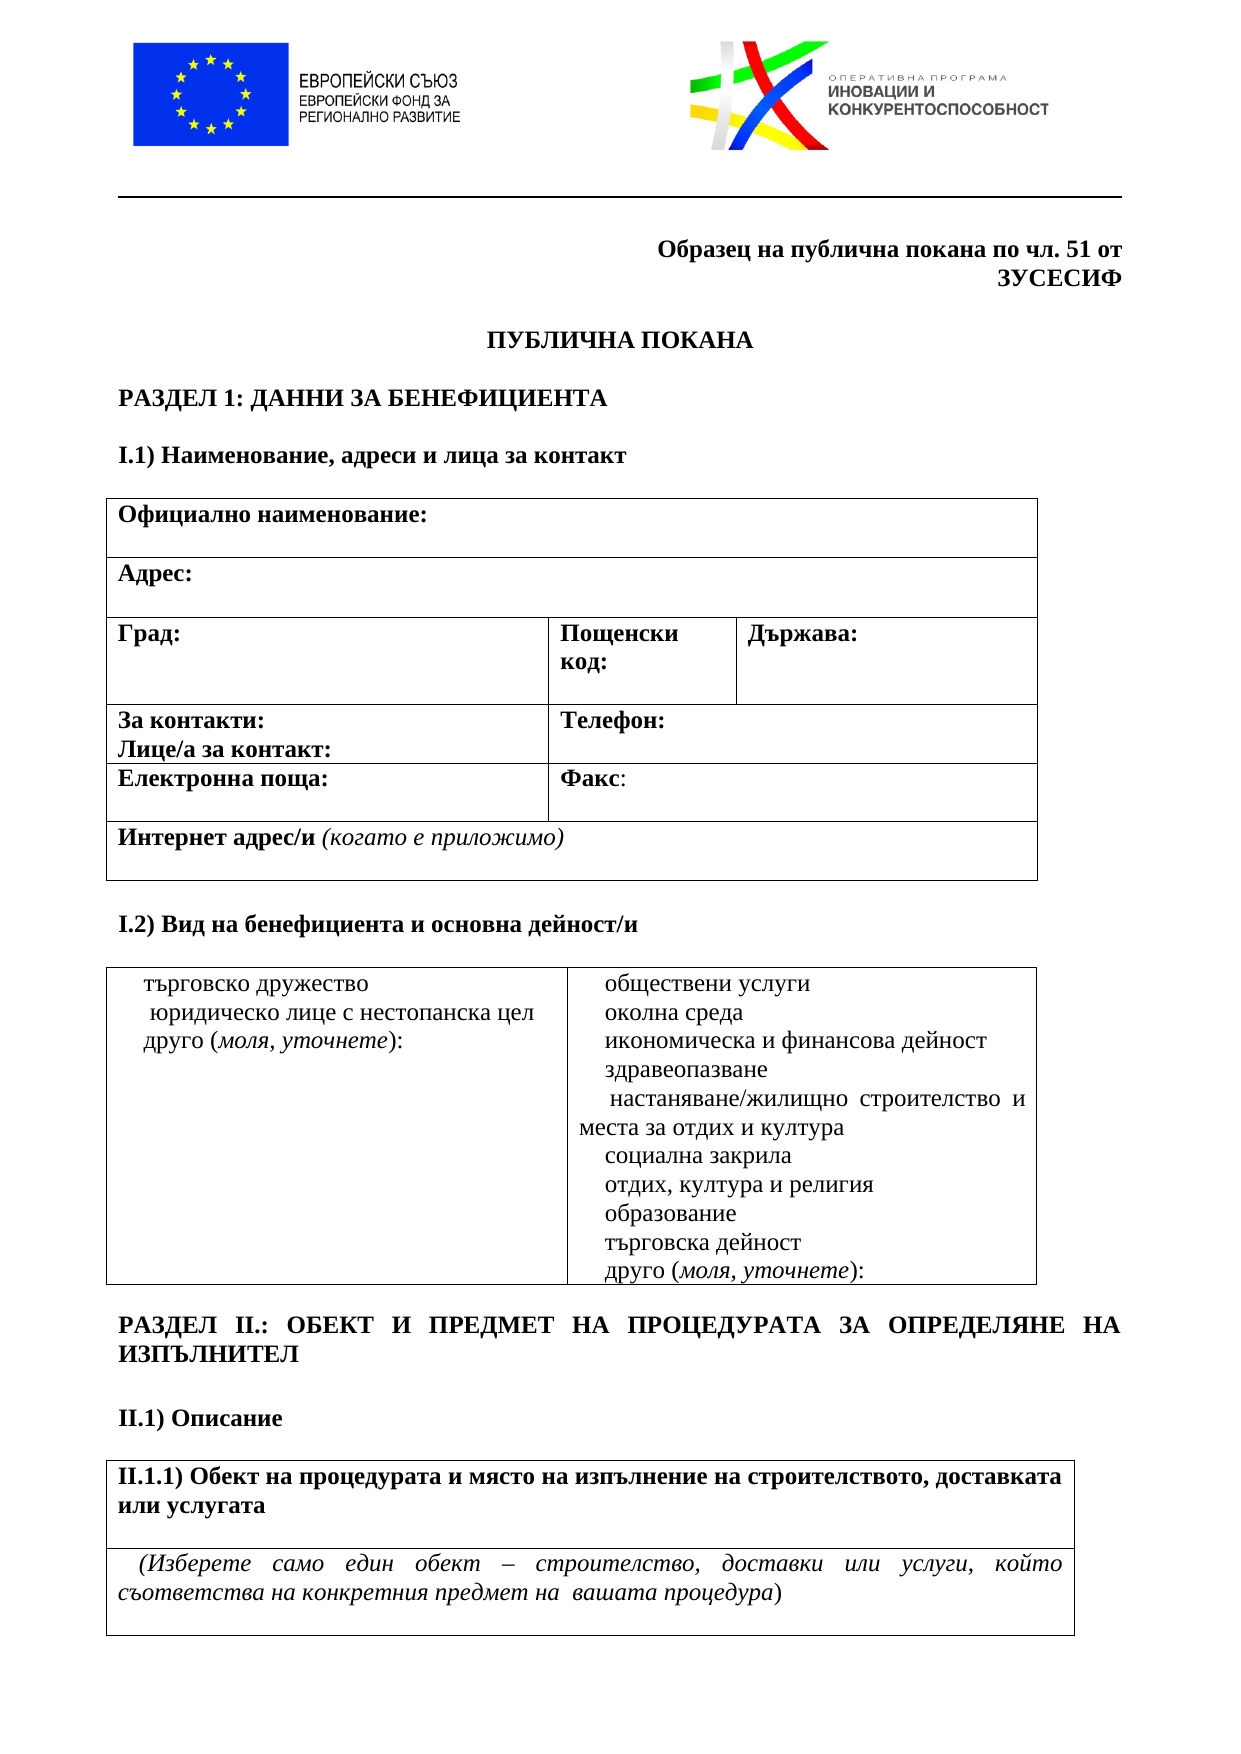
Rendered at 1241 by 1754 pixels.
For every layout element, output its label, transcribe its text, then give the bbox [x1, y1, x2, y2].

table_header ІІ.1.1) Обект на процедурата и място на изпълнение на строителството, доставката или услугата [107, 1461, 1074, 1547]
table_cell Електронна поща: [107, 764, 548, 821]
table_cell Телефон: [549, 705, 1037, 762]
text Образец на публична покана по чл. 51 от [118, 234, 1122, 263]
text ЗУСЕСИФ [118, 263, 1122, 292]
table_cell Факс: [549, 764, 1037, 821]
picture [118, 31, 489, 160]
table_cell За контакти: Лице/а за контакт: [107, 705, 548, 762]
subtitle РАЗДЕЛ ІІ.: ОБЕКТ И ПРЕДМЕТ НА ПРОЦЕДУРАТА ЗА ОПРЕДЕЛЯНЕ НА ИЗПЪЛНИТЕЛ [118, 1310, 1122, 1368]
table_cell Интернет адрес/и (когато е приложимо) [107, 822, 1037, 879]
table_cell Адрес: [107, 558, 1037, 617]
table_cell Държава: [737, 618, 1037, 704]
text ІІ.1) Описание [118, 1403, 1122, 1431]
table_header  търговско дружество  юридическо лице с нестопанска цел  друго (моля, уточнете): [107, 968, 567, 1284]
picture [664, 17, 1049, 164]
text РАЗДЕЛ 1: ДАННИ ЗА БЕНЕФИЦИЕНТА [118, 383, 1122, 412]
text ПУБЛИЧНА ПОКАНА [118, 325, 1122, 354]
text I.2) Вид на бенефициента и основна дейност/и [118, 909, 1122, 938]
table_cell Град: [107, 618, 548, 704]
table_header  обществени услуги  околна среда  икономическа и финансова дейност  здравеопазване  настаняване/жилищно строителство и места за отдих и култура  социална закрила  отдих, култура и религия  образование  търговска дейност  друго (моля, уточнете): [568, 968, 1036, 1284]
table_cell Пощенски код: [549, 618, 736, 704]
table_cell (Изберете само един обект – строителство, доставки или услуги, който съответства на конкретния предмет на вашата процедура) [107, 1549, 1074, 1635]
table_header Официално наименование: [107, 499, 1037, 557]
text I.1) Наименование, адреси и лица за контакт [118, 440, 1122, 469]
